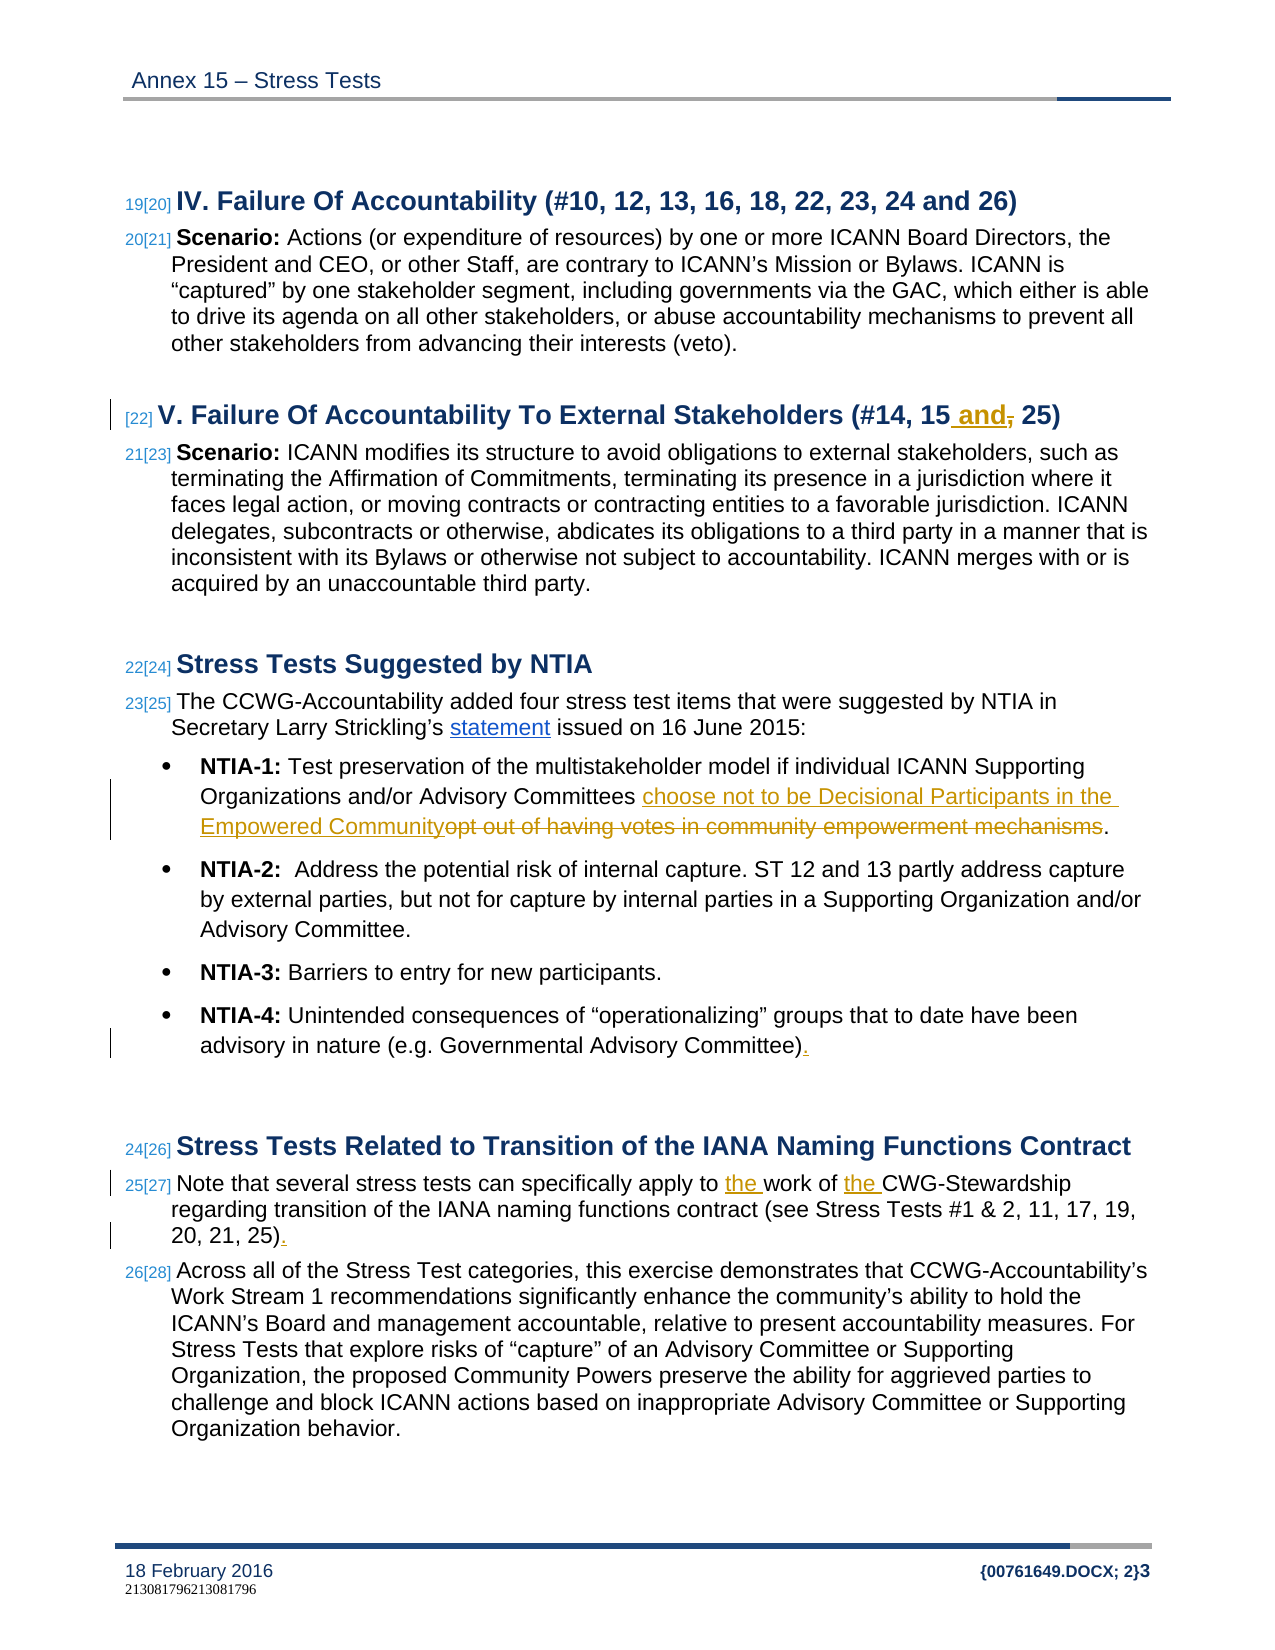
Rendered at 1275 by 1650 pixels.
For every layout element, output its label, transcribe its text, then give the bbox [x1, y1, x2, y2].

text Scenario: Actions (or expenditure of resources) by one or more ICANN Board Directors, the President and CEO, or other Staff, are contrary to ICANN’s Mission or Bylaws. ICANN is “captured” by one stakeholder segment, including governments via the GAC, which either is able to drive its agenda on all other stakeholders, or abuse accountability mechanisms to prevent all other stakeholders from advancing their interests (veto). [125, 224, 1150, 356]
text The CCWG-Accountability added four stress test items that were suggested by NTIA in Secretary Larry Strickling’s statement issued on 16 June 2015: [125, 688, 1150, 740]
list NTIA-4: Unintended consequences of “operationalizing” groups that to date have been advisory in nature (e.g. Governmental Advisory Committee) [162, 1002, 1150, 1058]
text Stress Tests Related to Transition of the IANA Naming Functions Contract [125, 1130, 1150, 1161]
list NTIA-2: Address the potential risk of internal capture. ST 12 and 13 partly address capture by external parties, but not for capture by internal parties in a Supporting Organization and/or Advisory Committee. [162, 856, 1150, 943]
text IV. Failure Of Accountability (#10, 12, 13, 16, 18, 22, 23, 24 and 26) [125, 185, 1150, 216]
list NTIA-1: Test preservation of the multistakeholder model if individual ICANN Supporting Organizations and/or Advisory Committees . [162, 753, 1150, 840]
text V. Failure Of Accountability To External Stakeholders (#14, 15 25) [125, 399, 1150, 430]
text Stress Tests Suggested by NTIA [125, 648, 1150, 679]
text Note that several stress tests can specifically apply to work of CWG-Stewardship regarding transition of the IANA naming functions contract (see Stress Tests #1 & 2, 11, 17, 19, 20, 21, 25) [125, 1169, 1150, 1249]
text Scenario: ICANN modifies its structure to avoid obligations to external stakeholders, such as terminating the Affirmation of Commitments, terminating its presence in a jurisdiction where it faces legal action, or moving contracts or contracting entities to a favorable jurisdiction. ICANN delegates, subcontracts or otherwise, abdicates its obligations to a third party in a manner that is inconsistent with its Bylaws or otherwise not subject to accountability. ICANN merges with or is acquired by an unaccountable third party. [125, 439, 1150, 597]
list NTIA-3: Barriers to entry for new participants. [162, 959, 1150, 986]
text Across all of the Stress Test categories, this exercise demonstrates that CCWG-Accountability’s Work Stream 1 recommendations significantly enhance the community’s ability to hold the ICANN’s Board and management accountable, relative to present accountability measures. For Stress Tests that explore risks of “capture” of an Advisory Committee or Supporting Organization, the proposed Community Powers preserve the ability for aggrieved parties to challenge and block ICANN actions based on inappropriate Advisory Committee or Supporting Organization behavior. [125, 1257, 1150, 1441]
